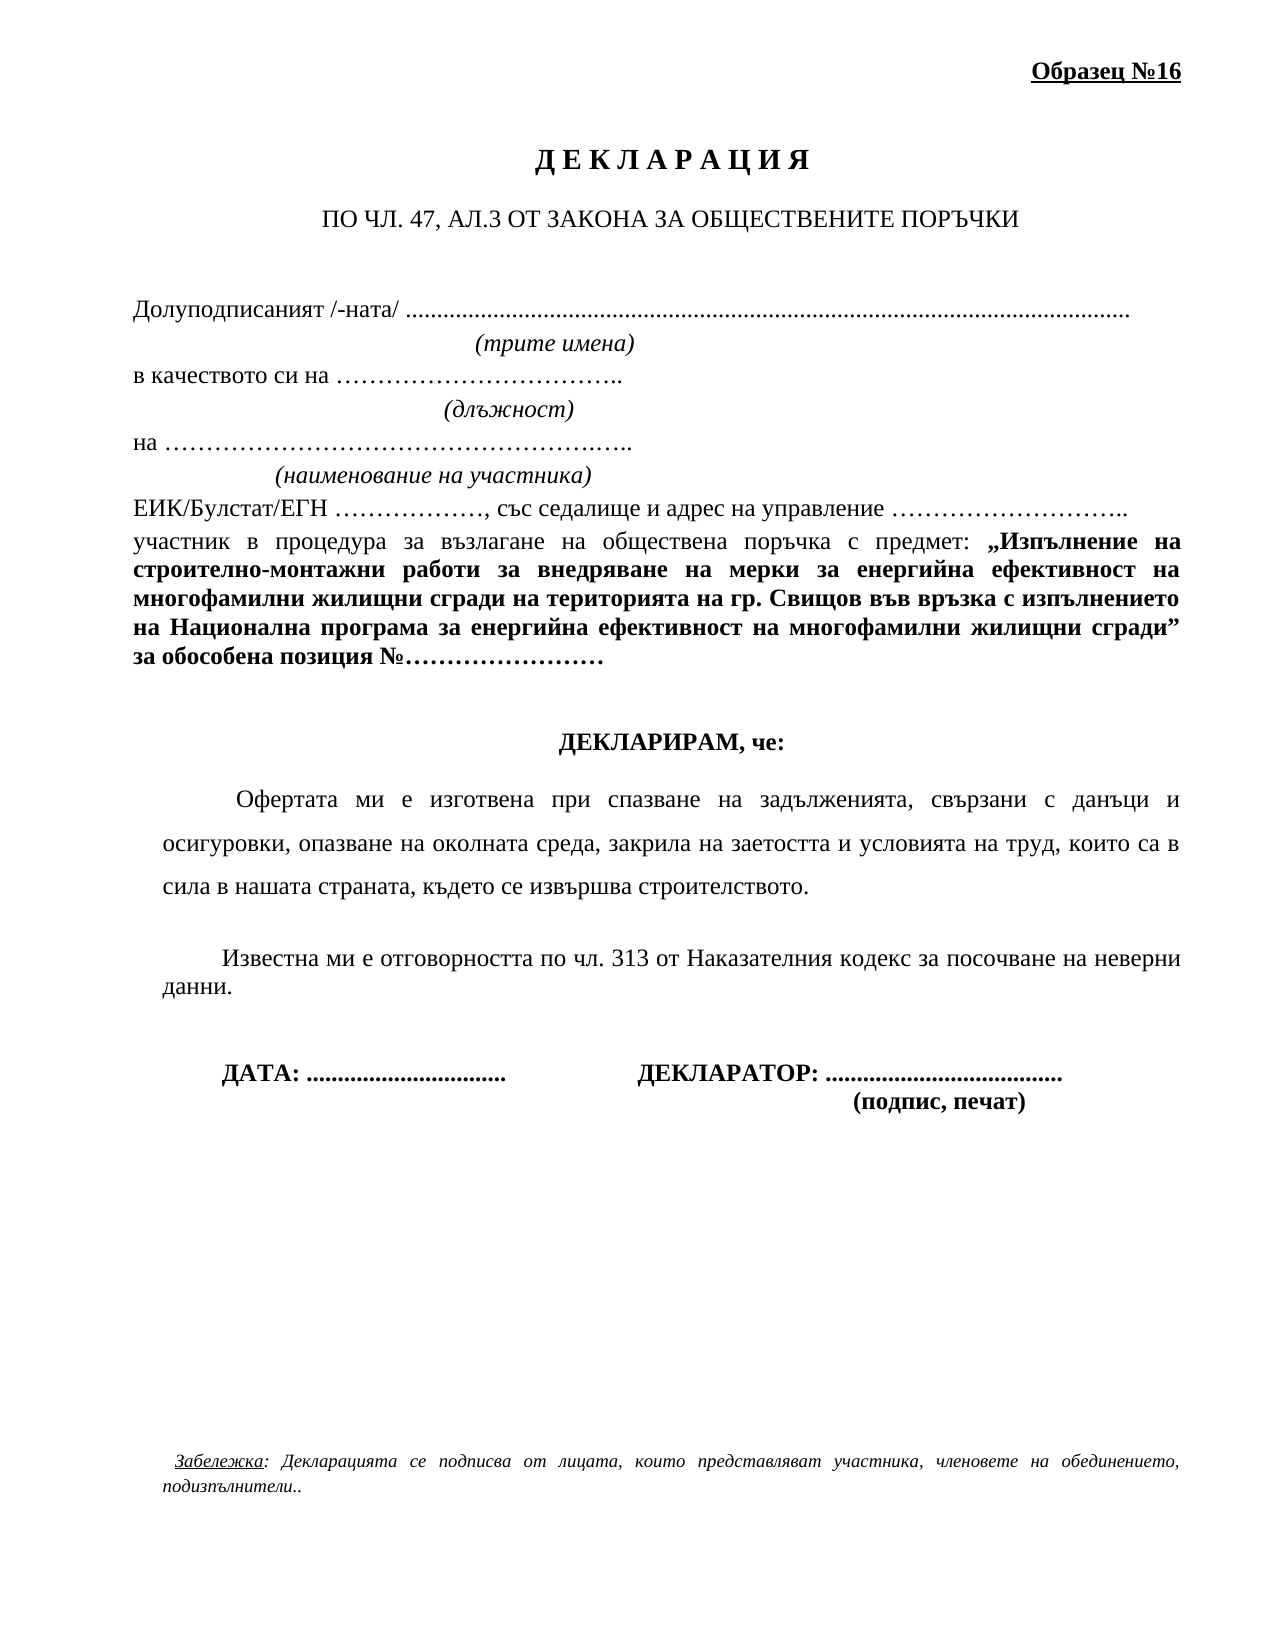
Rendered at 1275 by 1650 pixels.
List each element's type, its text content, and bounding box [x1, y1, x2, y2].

list Образец №16 [406, 56, 1181, 85]
text ЕИК/Булстат/ЕГН ………………, със седалище и адрес на управление ……………………….. [133, 493, 1178, 521]
text (длъжност) [162, 394, 1178, 422]
text Д Е К Л А Р А Ц И Я [162, 142, 1181, 176]
text ДЕКЛАРИРАМ, че: [162, 727, 1181, 756]
text Известна ми е отговорността по чл. 313 от Наказателния кодекс за посочване на неверни данни. [162, 943, 1182, 1000]
text по чл. 47, ал.3 от Закона за обществените поръчки [162, 204, 1179, 233]
text (подпис, печат) [162, 1086, 1182, 1115]
text Дата: ................................ Декларатор: ...................................... [162, 1058, 1182, 1086]
text (наименование на участника) [162, 460, 1178, 488]
text Офертата ми е изготвена при спазване на задълженията, свързани с данъци и осигуровки, опазване на околната среда, закрила на заетостта и условията на труд, които са в сила в нашата страната, където се извършва строителството. [162, 784, 1181, 899]
text на …………………………………………….….. [133, 427, 1178, 455]
text в качеството си на …………………………….. [133, 361, 1178, 389]
text (трите имена) [162, 328, 1178, 356]
text Долуподписаният /-ната/ .................................................................................................................... [133, 294, 1178, 323]
text участник в процедура за възлагане на обществена поръчка с предмет: „Изпълнение на строително-монтажни работи за внедряване на мерки за енергийна ефективност на многофамилни жилищни сгради на територията на гр. Свищов във връзка с изпълнението на Национална програма за енергийна ефективност на многофамилни жилищни сгради” за обособена позиция №…………………… [133, 526, 1181, 669]
text Забележка: Декларацията се подписва от лицата, които представляват участника, членовете на обединението, подизпълнители.. [162, 1450, 1181, 1496]
